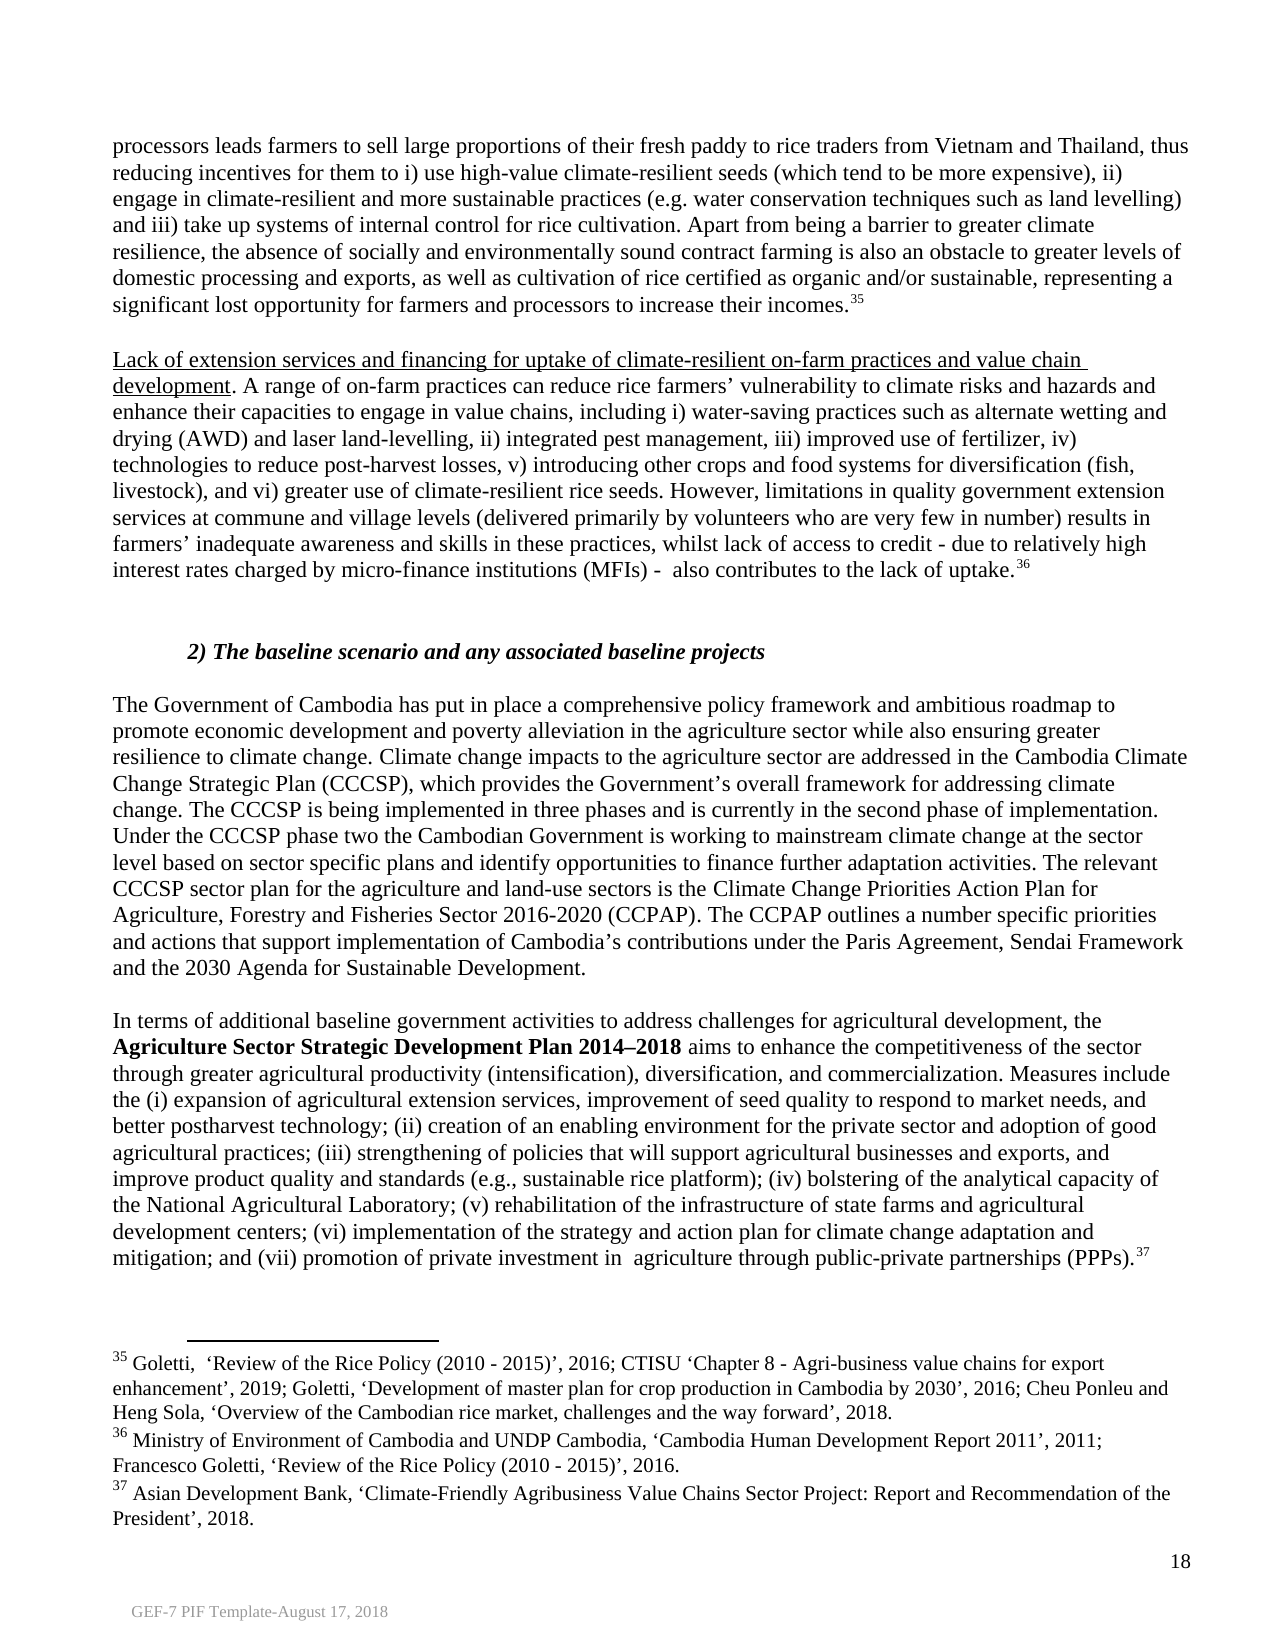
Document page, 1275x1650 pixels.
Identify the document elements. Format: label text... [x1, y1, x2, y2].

text Lack of extension services and financing for uptake of climate-resilient on-farm practices and value chain development. A range of on-farm practices can reduce rice farmers’ vulnerability to climate risks and hazards and enhance their capacities to engage in value chains, including i) water-saving practices such as alternate wetting and drying (AWD) and laser land-levelling, ii) integrated pest management, iii) improved use of fertilizer, iv) technologies to reduce post-harvest losses, v) introducing other crops and food systems for diversification (fish, livestock), and vi) greater use of climate-resilient rice seeds. However, limitations in quality government extension services at commune and village levels (delivered primarily by volunteers who are very few in number) results in farmers’ inadequate awareness and skills in these practices, whilst lack of access to credit - due to relatively high interest rates charged by micro-finance institutions (MFIs) - also contributes to the lack of uptake. [112, 346, 1191, 583]
text The Government of Cambodia has put in place a comprehensive policy framework and ambitious roadmap to promote economic development and poverty alleviation in the agriculture sector while also ensuring greater resilience to climate change. Climate change impacts to the agriculture sector are addressed in the Cambodia Climate Change Strategic Plan (CCCSP), which provides the Government’s overall framework for addressing climate change. The CCCSP is being implemented in three phases and is currently in the second phase of implementation. Under the CCCSP phase two the Cambodian Government is working to mainstream climate change at the sector level based on sector specific plans and identify opportunities to finance further adaptation activities. The relevant CCCSP sector plan for the agriculture and land-use sectors is the Climate Change Priorities Action Plan for Agriculture, Forestry and Fisheries Sector 2016-2020 (CCPAP). The CCPAP outlines a number specific priorities and actions that support implementation of Cambodia’s contributions under the Paris Agreement, Sendai Framework and the 2030 Agenda for Sustainable Development. [112, 691, 1191, 981]
text 2) The baseline scenario and any associated baseline projects [112, 638, 1191, 664]
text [112, 132, 1191, 317]
text In terms of additional baseline government activities to address challenges for agricultural development, the Agriculture Sector Strategic Development Plan 2014–2018 aims to enhance the competitiveness of the sector through greater agricultural productivity (intensification), diversification, and commercialization. Measures include the (i) expansion of agricultural extension services, improvement of seed quality to respond to market needs, and better postharvest technology; (ii) creation of an enabling environment for the private sector and adoption of good agricultural practices; (iii) strengthening of policies that will support agricultural businesses and exports, and improve product quality and standards (e.g., sustainable rice platform); (iv) bolstering of the analytical capacity of the National Agricultural Laboratory; (v) rehabilitation of the infrastructure of state farms and agricultural development centers; (vi) implementation of the strategy and action plan for climate change adaptation and mitigation; and (vii) promotion of private investment in agriculture through public-private partnerships (PPPs). [112, 1007, 1191, 1271]
